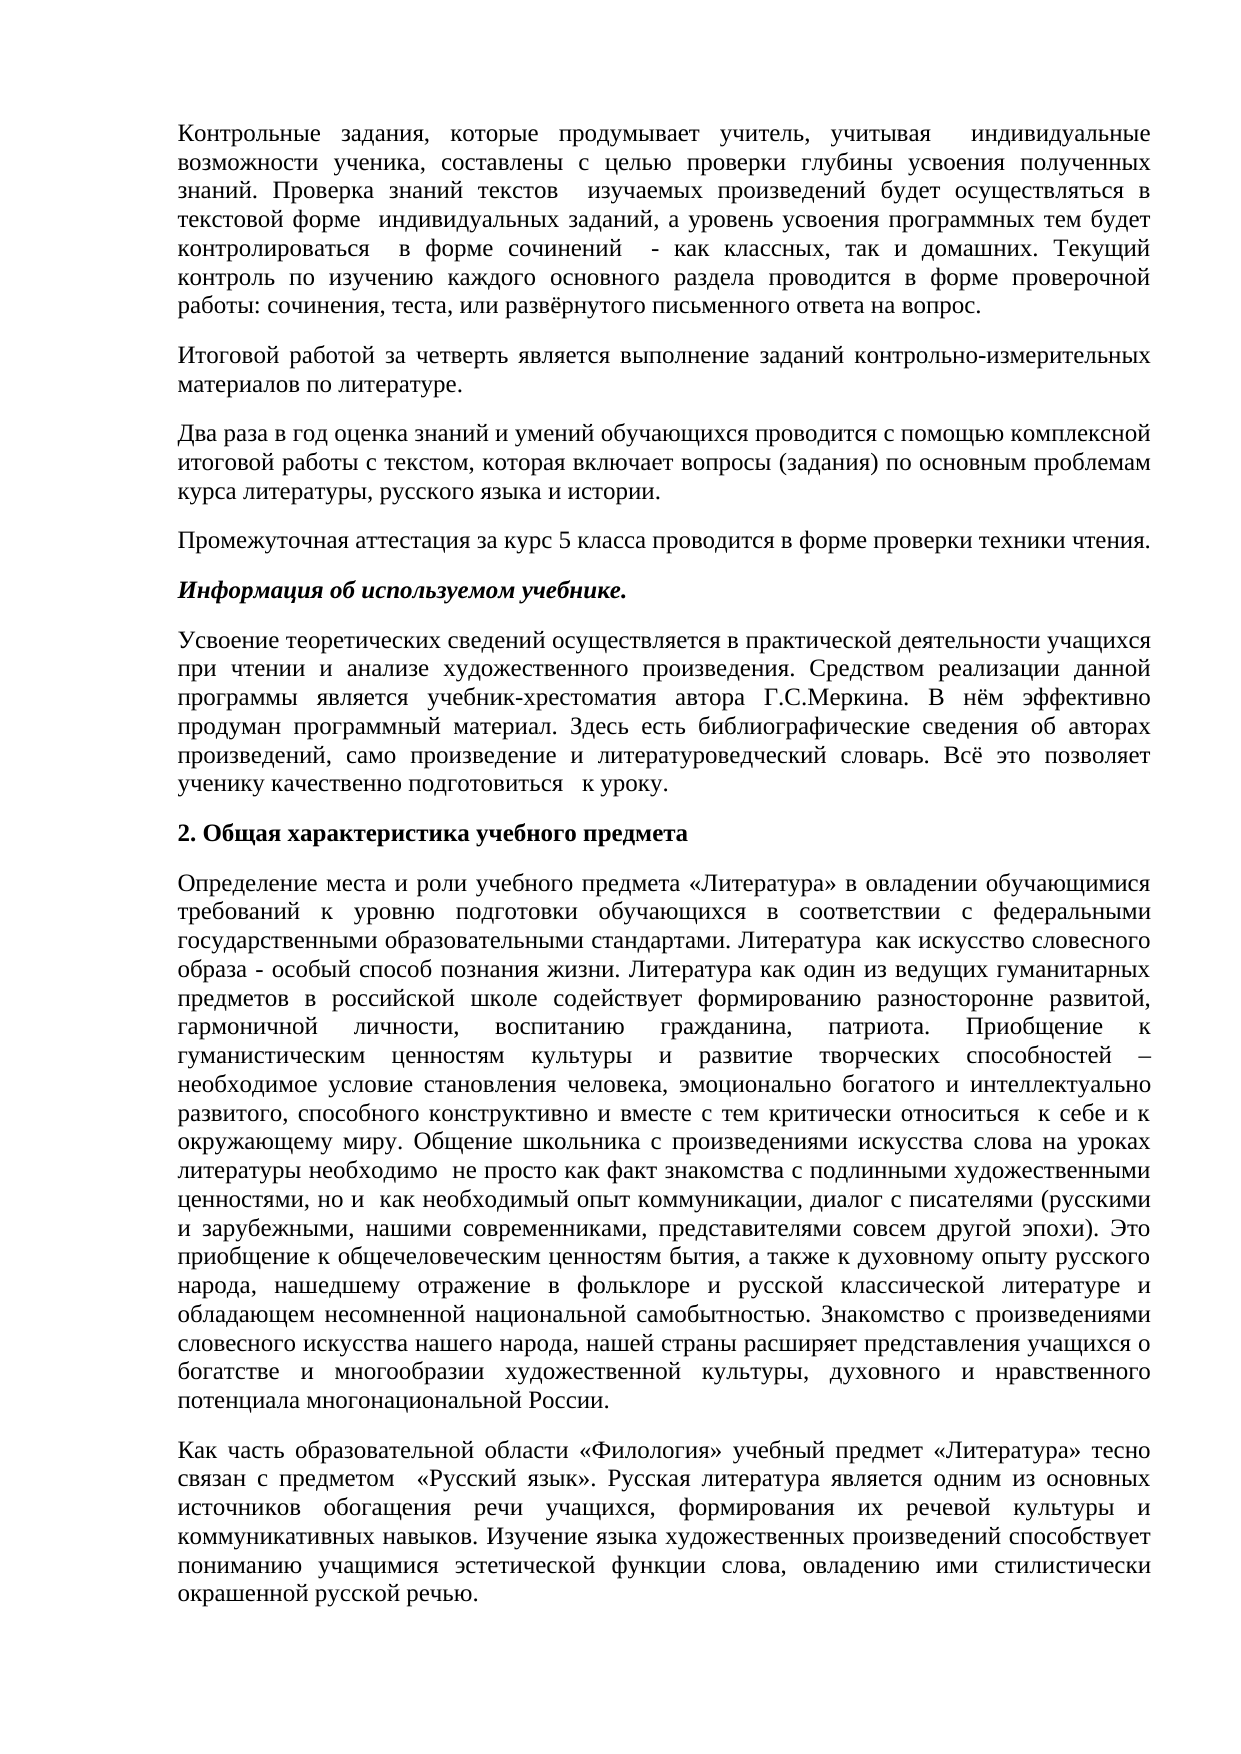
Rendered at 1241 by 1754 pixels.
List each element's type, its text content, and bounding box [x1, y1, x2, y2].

text 2. Общая характеристика учебного предмета [177, 818, 1152, 847]
text Усвоение теоретических сведений осуществляется в практической деятельности учащихся при чтении и анализе художественного произведения. Средством реализации данной программы является учебник-хрестоматия автора Г.С.Меркина. В нём эффективно продуман программный материал. Здесь есть библиографические сведения об авторах произведений, само произведение и литературоведческий словарь. Всё это позволяет ученику качественно подготовиться к уроку. [177, 625, 1152, 797]
text Промежуточная аттестация за курс 5 класса проводится в форме проверки техники чтения. [177, 526, 1152, 554]
text Определение места и роли учебного предмета «Литература» в овладении обучающимися требований к уровню подготовки обучающихся в соответствии с федеральными государственными образовательными стандартами. Литература как искусство словесного образа - особый способ познания жизни. Литература как один из ведущих гуманитарных предметов в российской школе содействует формированию разносторонне развитой, гармоничной личности, воспитанию гражданина, патриота. Приобщение к гуманистическим ценностям культуры и развитие творческих способностей – необходимое условие становления человека, эмоционально богатого и интеллектуально развитого, способного конструктивно и вместе с тем критически относиться к себе и к окружающему миру. Общение школьника с произведениями искусства слова на уроках литературы необходимо не просто как факт знакомства с подлинными художественными ценностями, но и как необходимый опыт коммуникации, диалог с писателями (русскими и зарубежными, нашими современниками, представителями совсем другой эпохи). Это приобщение к общечеловеческим ценностям бытия, а также к духовному опыту русского народа, нашедшему отражение в фольклоре и русской классической литературе и обладающем несомненной национальной самобытностью. Знакомство с произведениями словесного искусства нашего народа, нашей страны расширяет представления учащихся о богатстве и многообразии художественной культуры, духовного и нравственного потенциала многонациональной России. [177, 868, 1152, 1414]
text Контрольные задания, которые продумывает учитель, учитывая индивидуальные возможности ученика, составлены с целью проверки глубины усвоения полученных знаний. Проверка знаний текстов изучаемых произведений будет осуществляться в текстовой форме индивидуальных заданий, а уровень усвоения программных тем будет контролироваться в форме сочинений - как классных, так и домашних. Текущий контроль по изучению каждого основного раздела проводится в форме проверочной работы: сочинения, теста, или развёрнутого письменного ответа на вопрос. [177, 118, 1152, 319]
text Итоговой работой за четверть является выполнение заданий контрольно-измерительных материалов по литературе. [177, 340, 1152, 398]
text Как часть образовательной области «Филология» учебный предмет «Литература» тесно связан с предметом «Русский язык». Русская литература является одним из основных источников обогащения речи учащихся, формирования их речевой культуры и коммуникативных навыков. Изучение языка художественных произведений способствует пониманию учащимися эстетической функции слова, овладению ими стилистически окрашенной русской речью. [177, 1435, 1152, 1607]
text Два раза в год оценка знаний и умений обучающихся проводится с помощью комплексной итоговой работы с текстом, которая включает вопросы (задания) по основным проблемам курса литературы, русского языка и истории. [177, 418, 1152, 505]
text Информация об используемом учебнике. [177, 575, 1152, 604]
